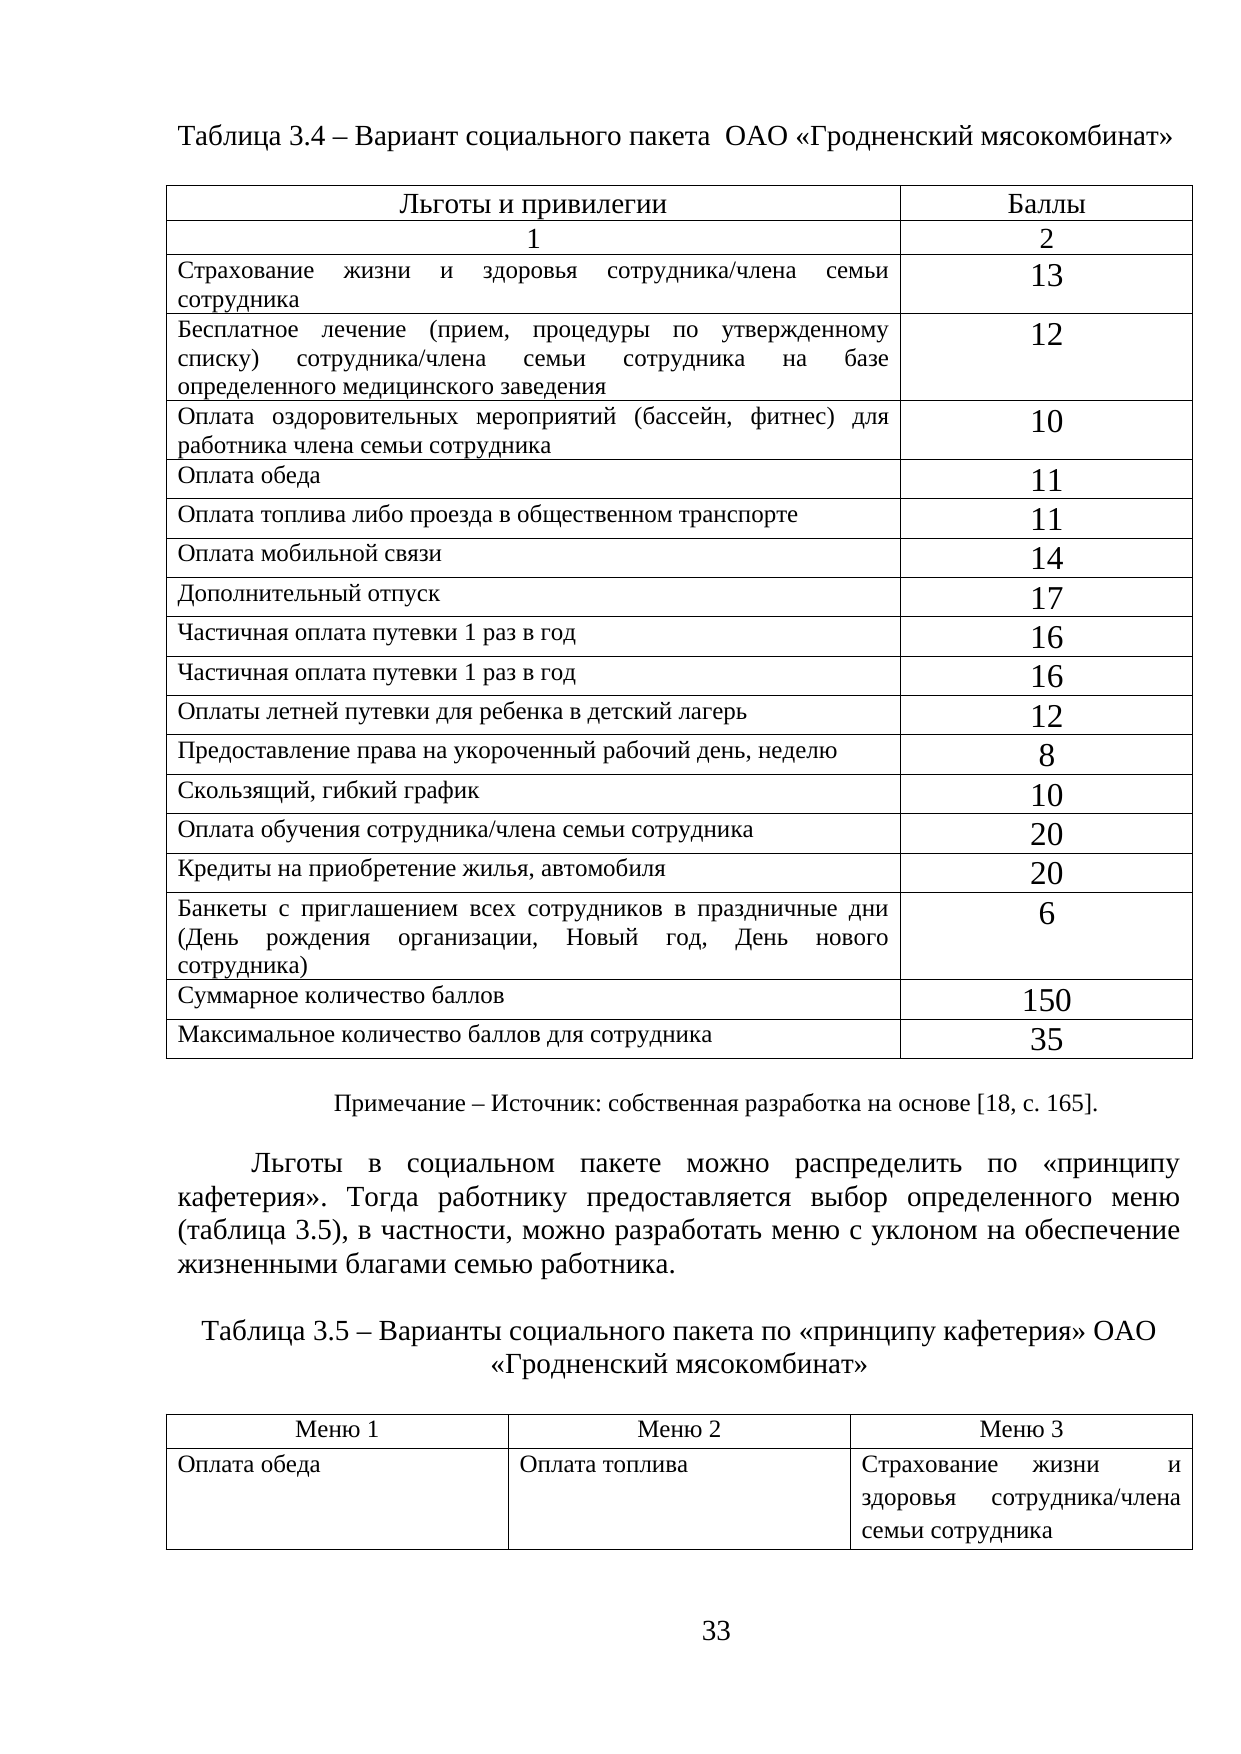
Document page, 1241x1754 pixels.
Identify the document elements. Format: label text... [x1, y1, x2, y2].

table_cell Оплата обеда [167, 460, 900, 498]
table_cell 11 [901, 499, 1192, 537]
table_cell 12 [901, 314, 1192, 400]
table_cell 8 [901, 735, 1192, 774]
text Таблица 3.4 – Вариант социального пакета ОАО «Гродненский мясокомбинат» [177, 118, 1181, 152]
table_cell 35 [901, 1020, 1192, 1058]
table_cell Оплата обучения сотрудника/члена семьи сотрудника [167, 814, 900, 852]
table_header Меню 3 [851, 1415, 1192, 1448]
table_cell 2 [901, 221, 1192, 254]
table_cell Оплата обеда [167, 1449, 508, 1549]
table_cell 6 [901, 893, 1192, 979]
table_cell Оплата мобильной связи [167, 539, 900, 577]
table_cell 10 [901, 775, 1192, 813]
table_cell Частичная оплата путевки 1 раз в год [167, 617, 900, 656]
table_cell Оплата оздоровительных мероприятий (бассейн, фитнес) для работника члена семьи сотрудника [167, 401, 900, 459]
table_cell 12 [901, 696, 1192, 734]
text Льготы в социальном пакете можно распределить по «принципу кафетерия». Тогда работнику предоставляется выбор определенного меню (таблица 3.5), в частности, можно разработать меню с уклоном на обеспечение жизненными благами семью работника. [177, 1145, 1181, 1279]
table_cell Банкеты с приглашением всех сотрудников в праздничные дни (День рождения организации, Новый год, День нового сотрудника) [167, 893, 900, 979]
table_cell 20 [901, 814, 1192, 852]
table_cell Оплата топлива либо проезда в общественном транспорте [167, 499, 900, 537]
table_cell 1 [167, 221, 900, 254]
table_cell 11 [901, 460, 1192, 498]
table_cell Дополнительный отпуск [167, 578, 900, 616]
table_cell Частичная оплата путевки 1 раз в год [167, 657, 900, 695]
table_cell Бесплатное лечение (прием, процедуры по утвержденному списку) сотрудника/члена семьи сотрудника на базе определенного медицинского заведения [167, 314, 900, 400]
table_cell 16 [901, 617, 1192, 656]
table_cell Предоставление права на укороченный рабочий день, неделю [167, 735, 900, 774]
table_cell 16 [901, 657, 1192, 695]
table_cell 10 [901, 401, 1192, 459]
table_cell Оплата топлива [509, 1449, 850, 1549]
table_cell 14 [901, 539, 1192, 577]
table_cell Оплаты летней путевки для ребенка в детский лагерь [167, 696, 900, 734]
table_cell Суммарное количество баллов [167, 980, 900, 1018]
table_header Меню 2 [509, 1415, 850, 1448]
table_cell 150 [901, 980, 1192, 1018]
table_cell Страхование жизни и здоровья сотрудника/члена семьи сотрудника [167, 255, 900, 313]
table_cell Страхование жизни и здоровья сотрудника/члена семьи сотрудника [851, 1449, 1192, 1549]
text Таблица 3.5 – Варианты социального пакета по «принципу кафетерия» ОАО «Гродненский мясокомбинат» [177, 1313, 1181, 1380]
table_header Меню 1 [167, 1415, 508, 1448]
table_cell Кредиты на приобретение жилья, автомобиля [167, 854, 900, 892]
table_header Баллы [901, 186, 1192, 220]
table_header Льготы и привилегии [167, 186, 900, 220]
table_cell Скользящий, гибкий график [167, 775, 900, 813]
table_cell 13 [901, 255, 1192, 313]
table_cell 17 [901, 578, 1192, 616]
table_cell 20 [901, 854, 1192, 892]
text Примечание – Источник: собственная разработка на основе [18, с. 165]. [177, 1088, 1181, 1116]
table_cell Максимальное количество баллов для сотрудника [167, 1020, 900, 1058]
